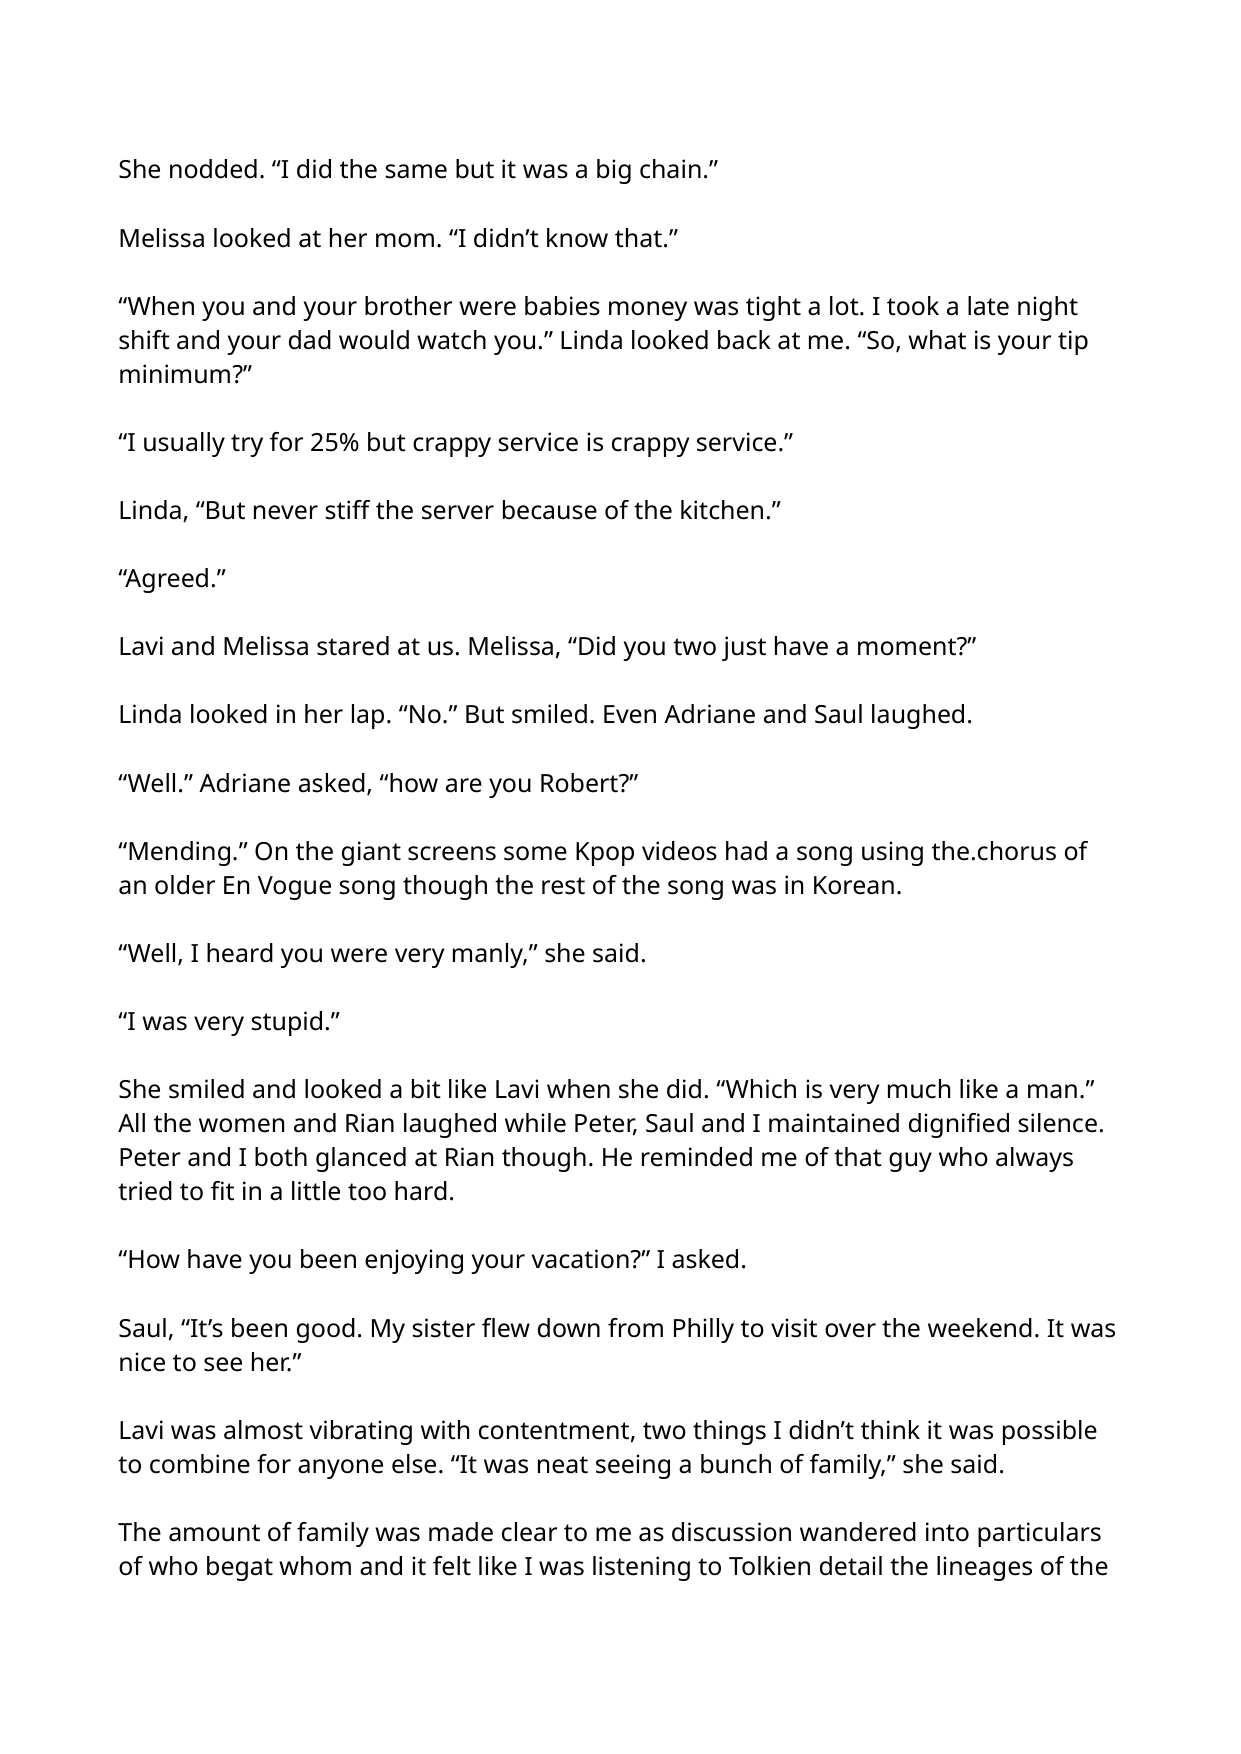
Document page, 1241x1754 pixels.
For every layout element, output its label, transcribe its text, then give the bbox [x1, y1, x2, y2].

text “Well, I heard you were very manly,” she said. [118, 936, 1122, 970]
text Saul, “It’s been good. My sister flew down from Philly to visit over the weekend. It was nice to see her.” [118, 1310, 1122, 1378]
text “How have you been enjoying your vacation?” I asked. [118, 1242, 1122, 1276]
text “When you and your brother were babies money was tight a lot. I took a late night shift and your dad would watch you.” Linda looked back at me. “So, what is your tip minimum?” [118, 288, 1122, 391]
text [118, 1515, 1122, 1583]
text Linda looked in her lap. “No.” But smiled. Even Adriane and Saul laughed. [118, 697, 1122, 731]
text “I usually try for 25% but crappy service is crappy service.” [118, 425, 1122, 459]
text She nodded. “I did the same but it was a big chain.” [118, 152, 1122, 186]
text “Agreed.” [118, 561, 1122, 595]
text Lavi and Melissa stared at us. Melissa, “Did you two just have a moment?” [118, 629, 1122, 663]
text “Well.” Adriane asked, “how are you Robert?” [118, 765, 1122, 799]
text Melissa looked at her mom. “I didn’t know that.” [118, 220, 1122, 254]
text Lavi was almost vibrating with contentment, two things I didn’t think it was possible to combine for anyone else. “It was neat seeing a bunch of family,” she said. [118, 1412, 1122, 1481]
text “I was very stupid.” [118, 1004, 1122, 1038]
text “Mending.” On the giant screens some Kpop videos had a song using the.chorus of an older En Vogue song though the rest of the song was in Korean. [118, 833, 1122, 902]
text She smiled and looked a bit like Lavi when she did. “Which is very much like a man.” All the women and Rian laughed while Peter, Saul and I maintained dignified silence. Peter and I both glanced at Rian though. He reminded me of that guy who always tried to fit in a little too hard. [118, 1072, 1122, 1208]
text Linda, “But never stiff the server because of the kitchen.” [118, 493, 1122, 527]
